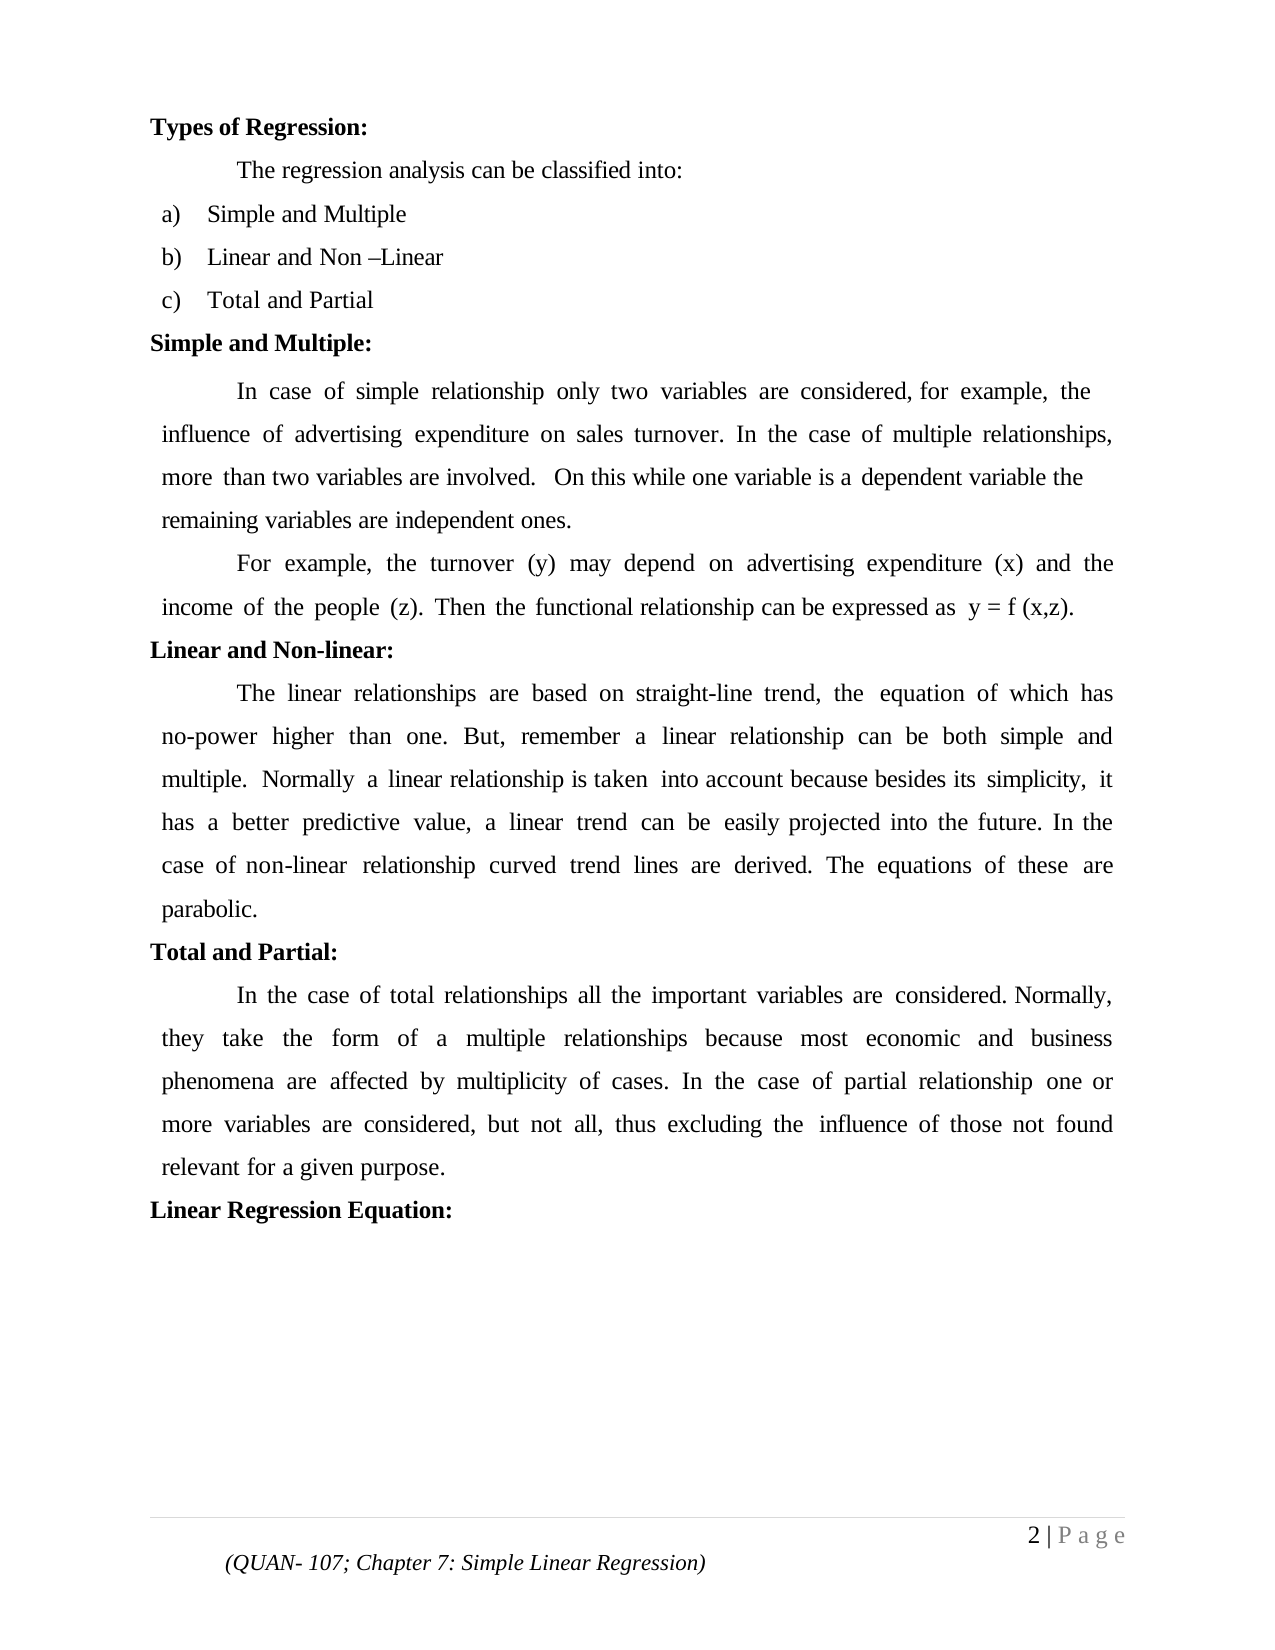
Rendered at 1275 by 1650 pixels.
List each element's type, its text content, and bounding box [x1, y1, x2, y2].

text The linear relationships are based on straight-line trend, the equation of which has no-power higher than one. But, remember a linear relationship can be both simple and multiple. Normally a linear relationship is taken into account because besides its simplicity, it has a better predictive value, a linear trend can be easily projected into the future. In the case of non-linear relationship curved trend lines are derived. The equations of these are parabolic. [161, 678, 1114, 922]
list Simple and Multiple [161, 199, 1125, 228]
subtitle Linear and Non-linear: [150, 635, 1125, 663]
subtitle Linear Regression Equation: [150, 1196, 1125, 1224]
subtitle Types of Regression: [150, 112, 1125, 141]
list Linear and Non –Linear [161, 242, 1125, 271]
text The regression analysis can be classified into: [161, 156, 1125, 184]
list Total and Partial [161, 285, 1125, 314]
text In the case of total relationships all the important variables are considered. Normally, they take the form of a multiple relationships because most economic and business phenomena are affected by multiplicity of cases. In the case of partial relationship one or more variables are considered, but not all, thus excluding the influence of those not found relevant for a given purpose. [161, 980, 1114, 1181]
subtitle Total and Partial: [150, 937, 1125, 966]
text In case of simple relationship only two variables are considered, for example, the influence of advertising expenditure on sales turnover. In the case of multiple relationships, more than two variables are involved. On this while one variable is a dependent variable the remaining variables are independent ones. [161, 376, 1113, 534]
subtitle Simple and Multiple: [150, 328, 1125, 357]
text For example, the turnover (y) may depend on advertising expenditure (x) and the income of the people (z). Then the functional relationship can be expressed as y = f (x,z). [161, 548, 1114, 620]
